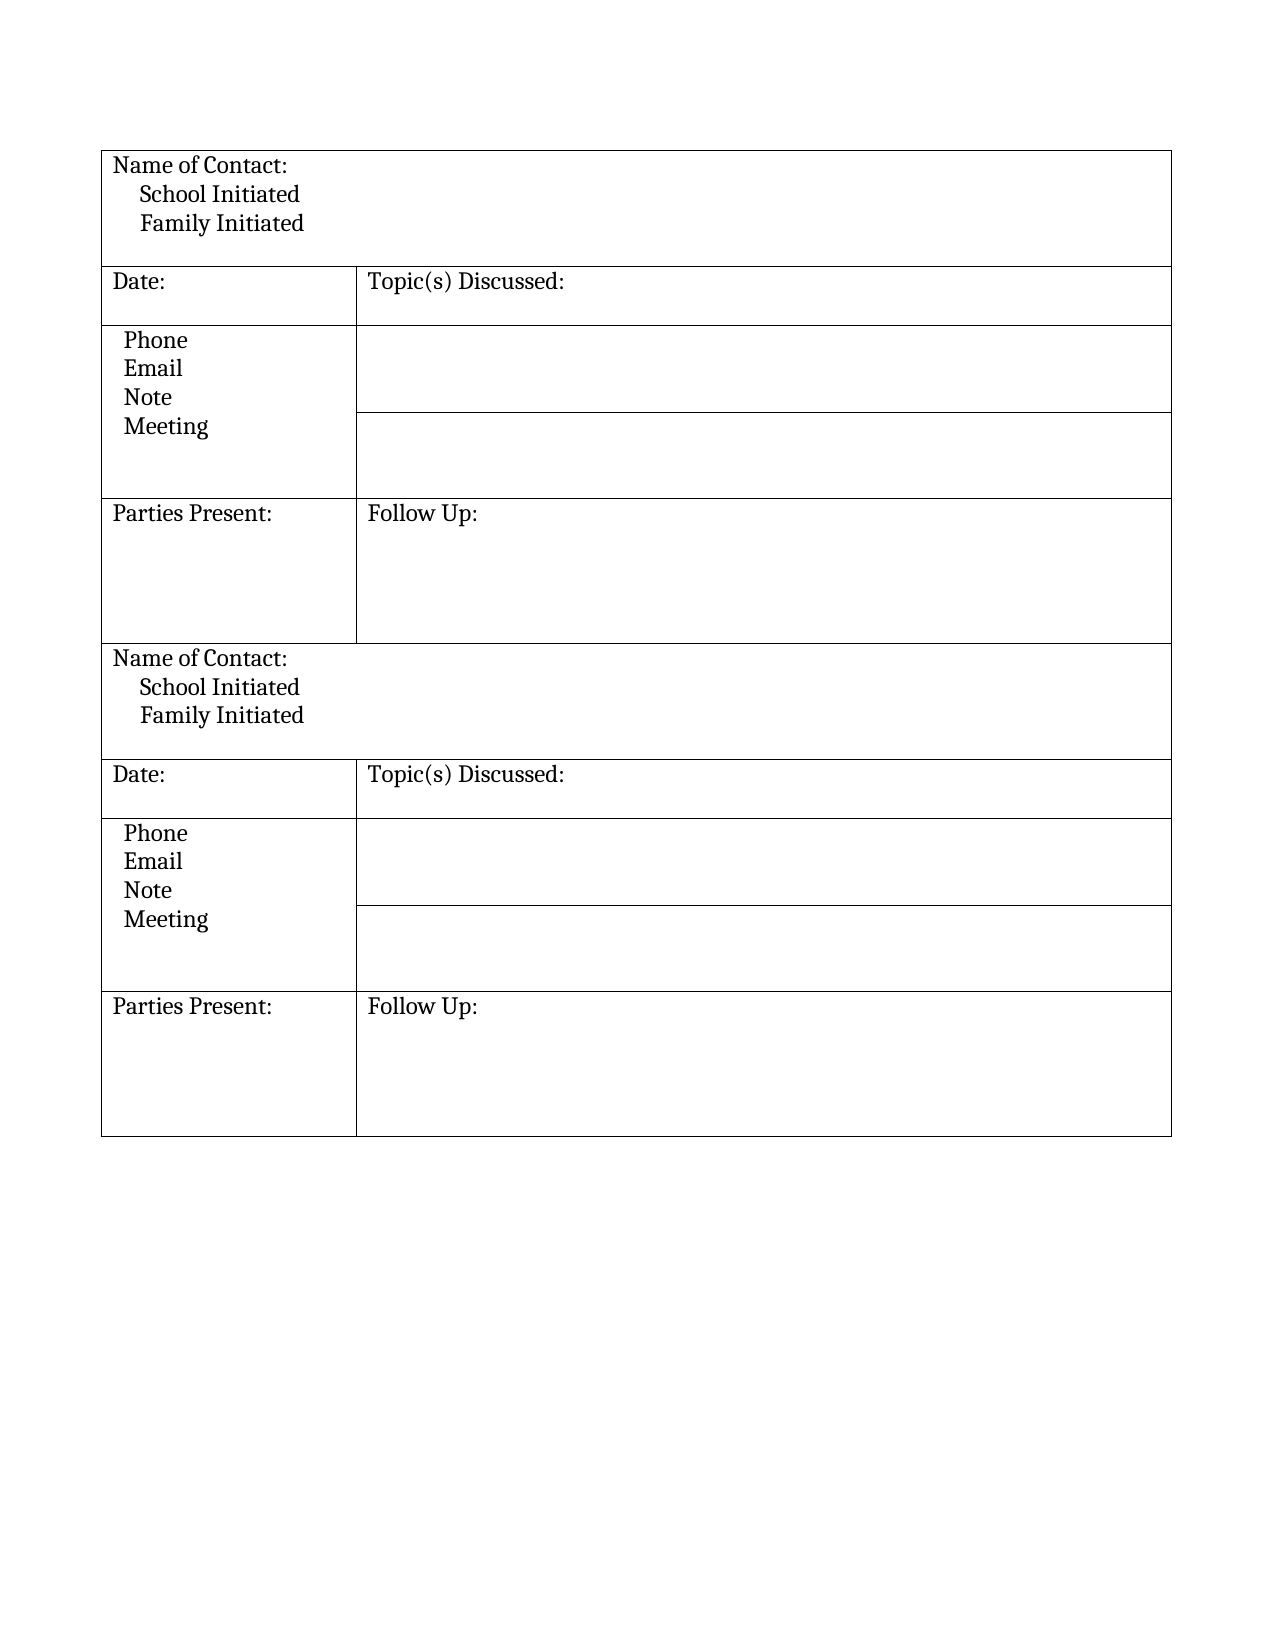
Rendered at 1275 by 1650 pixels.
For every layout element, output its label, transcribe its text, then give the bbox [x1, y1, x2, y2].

table_cell Parties Present: [102, 992, 356, 1136]
table_cell [357, 326, 1171, 412]
table_cell Topic(s) Discussed: [357, 760, 1171, 817]
table_cell Name of Contact: School Initiated Family Initiated [102, 644, 1171, 759]
table_cell Parties Present: [102, 499, 356, 643]
table_cell Phone Email Note Meeting [102, 326, 356, 498]
table_cell [357, 819, 1171, 905]
table_cell Date: [102, 267, 356, 324]
table_cell [357, 906, 1171, 991]
table_cell Phone Email Note Meeting [102, 819, 356, 991]
table_cell Follow Up: [357, 499, 1171, 643]
table_cell [357, 413, 1171, 498]
table_cell Follow Up: [357, 992, 1171, 1136]
table_header Name of Contact: School Initiated Family Initiated [102, 151, 1171, 266]
table_cell Date: [102, 760, 356, 817]
table_cell Topic(s) Discussed: [357, 267, 1171, 324]
